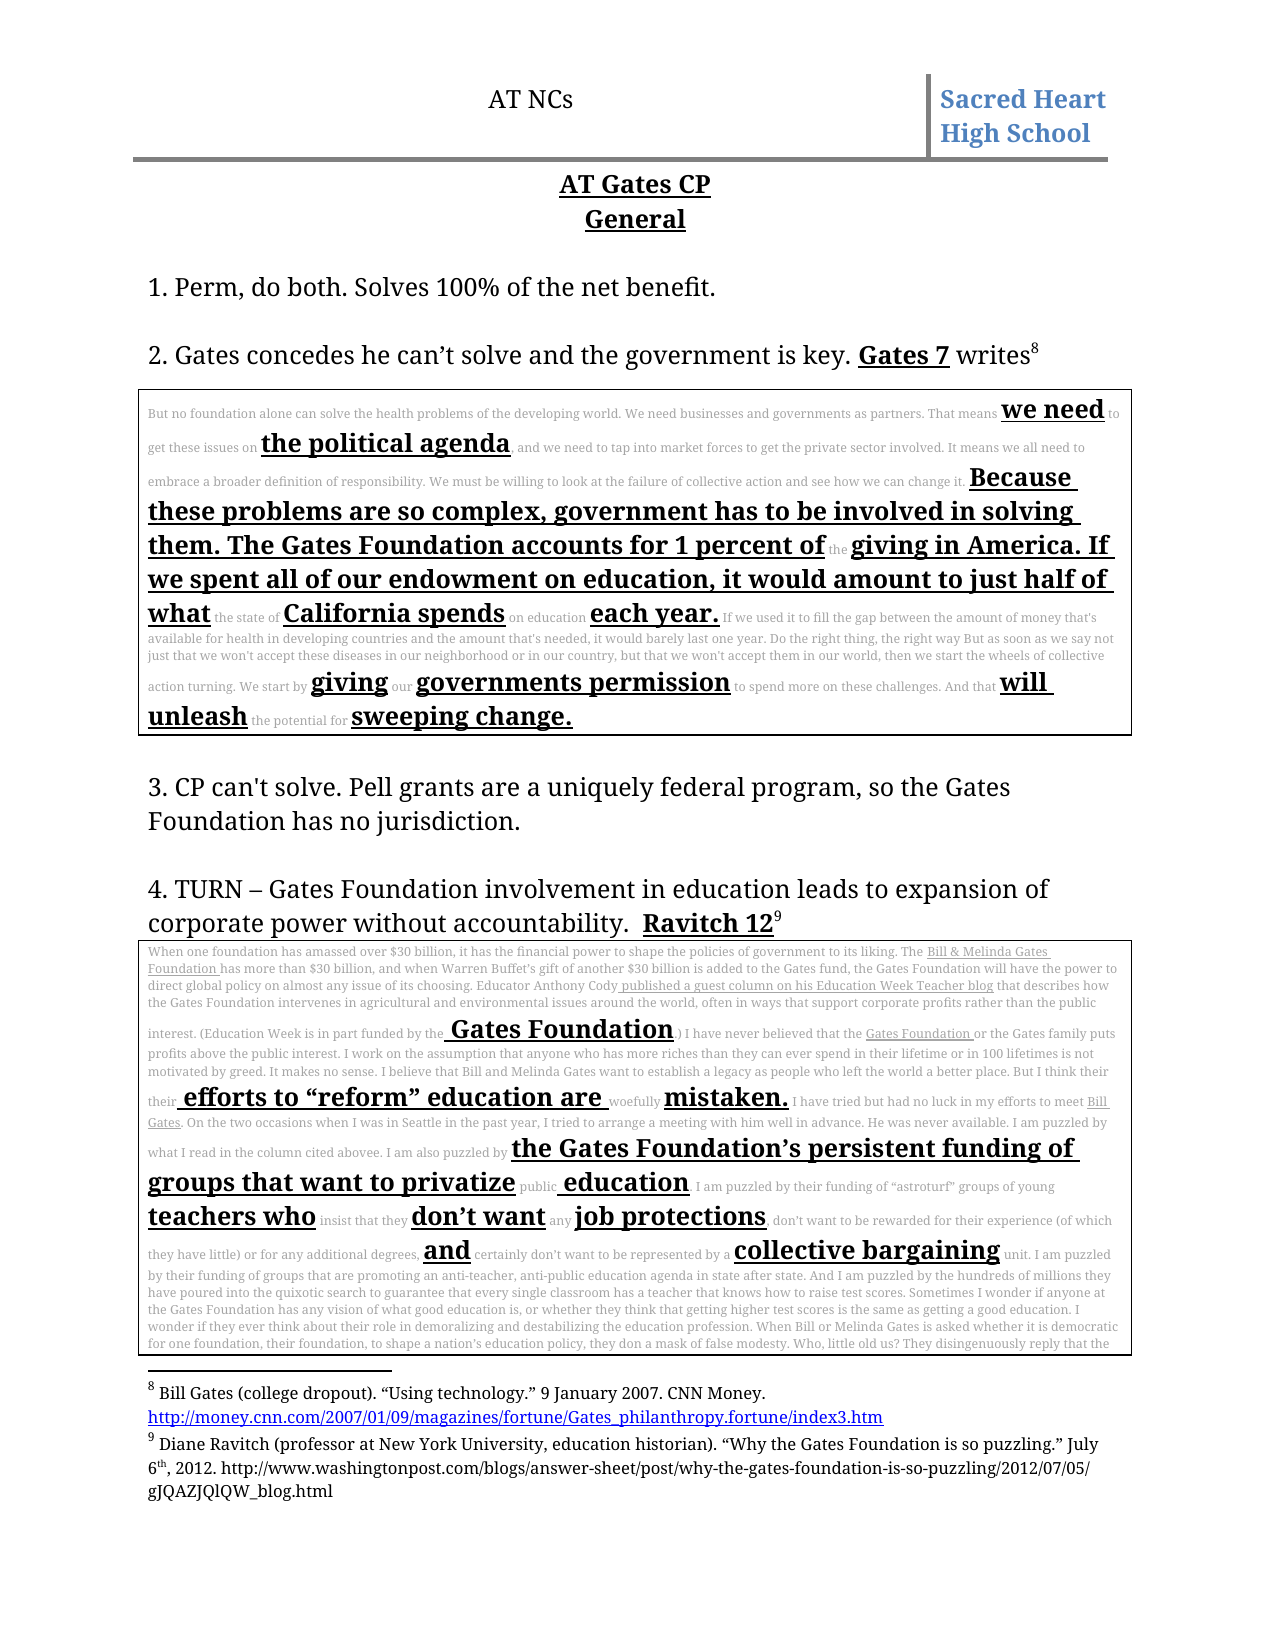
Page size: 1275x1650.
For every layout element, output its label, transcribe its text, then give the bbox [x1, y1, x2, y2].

text But no foundation alone can solve the health problems of the developing world. We need businesses and governments as partners. That means we need to get these issues on the political agenda, and we need to tap into market forces to get the private sector involved. It means we all need to embrace a broader definition of responsibility. We must be willing to look at the failure of collective action and see how we can change it. Because these problems are so complex, government has to be involved in solving them. The Gates Foundation accounts for 1 percent of the giving in America. If we spent all of our endowment on education, it would amount to just half of what the state of California spends on education each year. If we used it to fill the gap between the amount of money that's available for health in developing countries and the amount that's needed, it would barely last one year. Do the right thing, the right way But as soon as we say not just that we won't accept these diseases in our neighborhood or in our country, but that we won't accept them in our world, then we start the wheels of collective action turning. We start by giving our governments permission to spend more on these challenges. And that will unleash the potential for sweeping change. [139, 390, 1131, 734]
text 3. CP can't solve. Pell grants are a uniquely federal program, so the Gates Foundation has no jurisdiction. [148, 770, 1122, 838]
subtitle AT Gates CP [148, 167, 1122, 201]
text 1. Perm, do both. Solves 100% of the net benefit. [148, 269, 1122, 303]
text 4. TURN – Gates Foundation involvement in education leads to expansion of corporate power without accountability. Ravitch 12 [148, 872, 1122, 940]
text 2. Gates concedes he can’t solve and the government is key. Gates 7 writes [148, 337, 1122, 372]
subtitle General [148, 201, 1122, 235]
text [139, 941, 1131, 1354]
